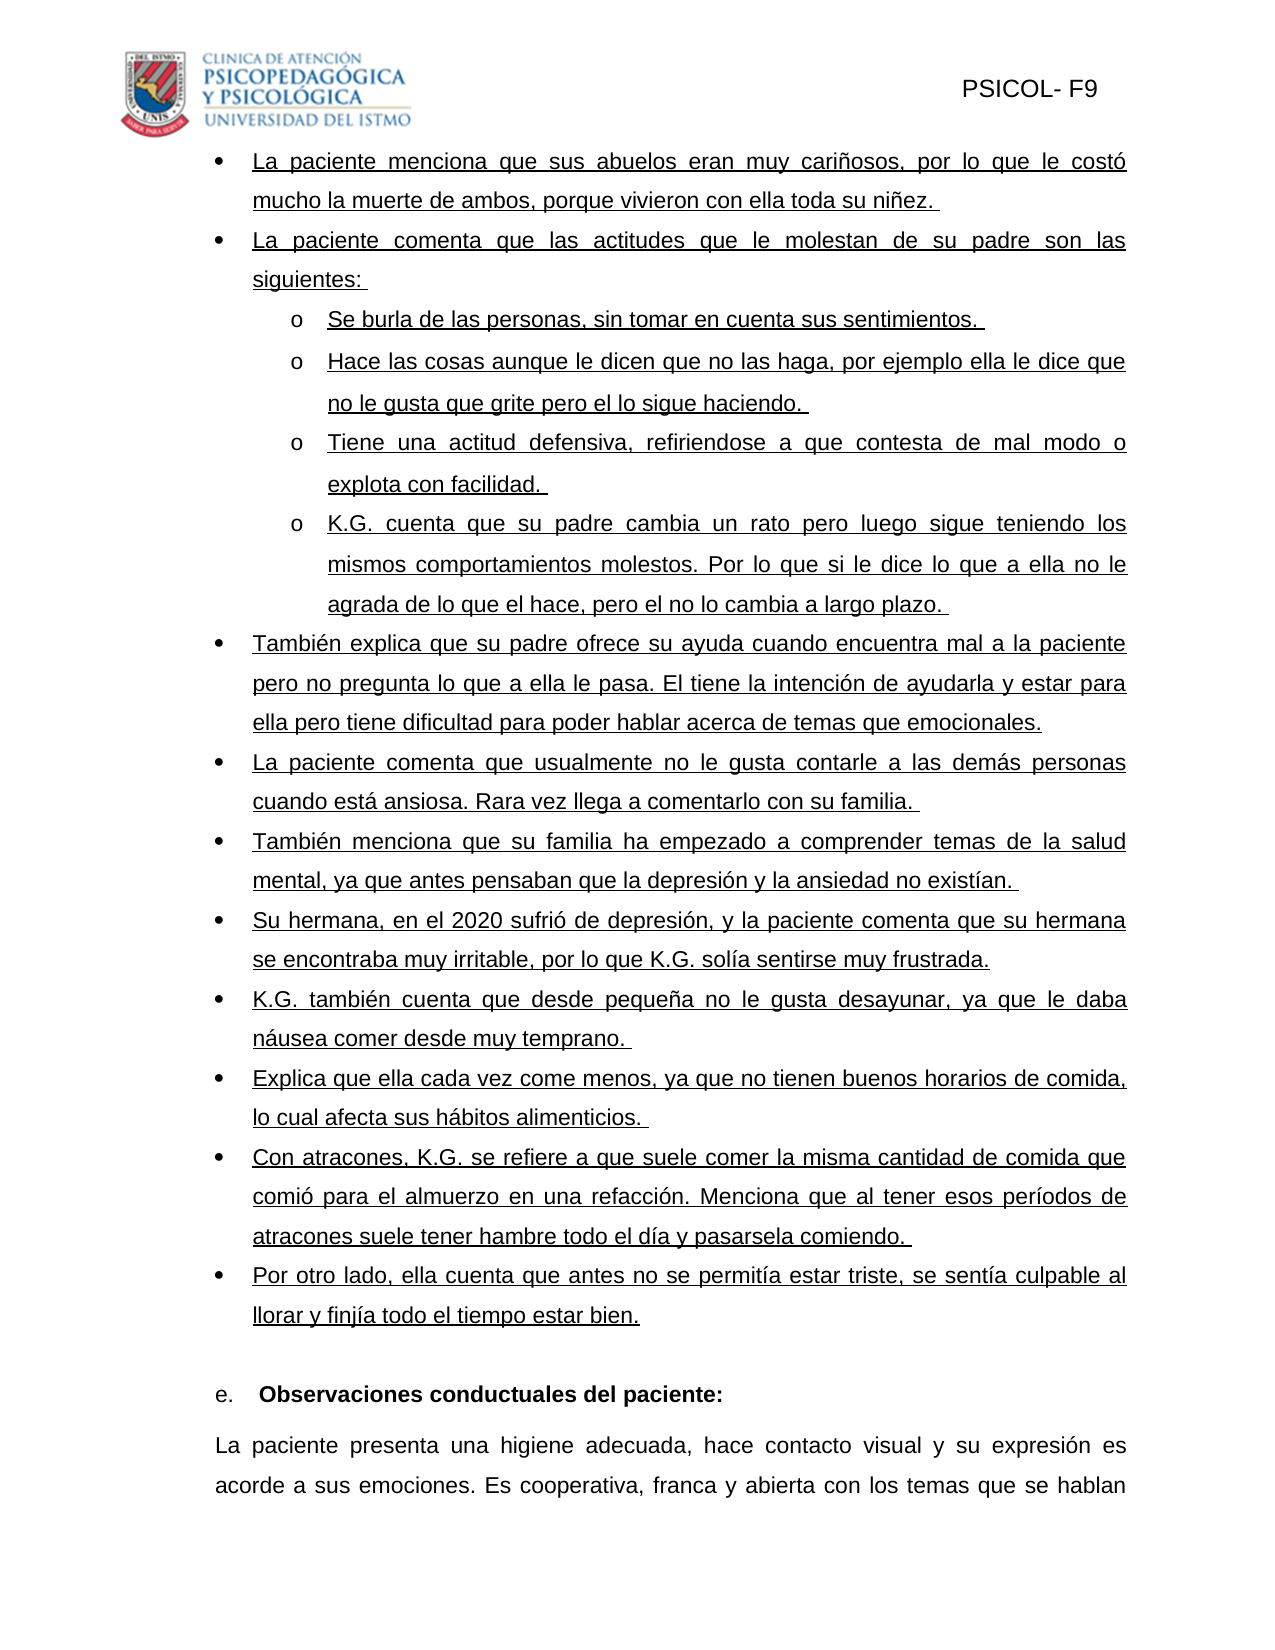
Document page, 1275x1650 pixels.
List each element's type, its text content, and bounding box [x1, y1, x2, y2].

list La paciente menciona que sus abuelos eran muy cariñosos, por lo que le costó mucho la muerte de ambos, porque vivieron con ella toda su niñez. [215, 148, 1127, 213]
picture [65, 20, 437, 148]
list También menciona que su familia ha empezado a comprender temas de la salud mental, ya que antes pensaban que la depresión y la ansiedad no existían. [215, 828, 1127, 894]
list La paciente comenta que usualmente no le gusta contarle a las demás personas cuando está ansiosa. Rara vez llega a comentarlo con su familia. [215, 749, 1127, 815]
list K.G. cuenta que su padre cambia un rato pero luego sigue teniendo los mismos comportamientos molestos. Por lo que si le dice lo que a ella no le agrada de lo que el hace, pero el no lo cambia a largo plazo. [290, 510, 1127, 617]
list Tiene una actitud defensiva, refiriendose a que contesta de mal modo o explota con facilidad. [290, 429, 1127, 497]
list K.G. también cuenta que desde pequeña no le gusta desayunar, ya que le daba náusea comer desde muy temprano. [215, 986, 1127, 1052]
list Por otro lado, ella cuenta que antes no se permitía estar triste, se sentía culpable al llorar y finjía todo el tiempo estar bien. [215, 1262, 1127, 1328]
list Hace las cosas aunque le dicen que no las haga, por ejemplo ella le dice que no le gusta que grite pero el lo sigue haciendo. [290, 348, 1127, 416]
list También explica que su padre ofrece su ayuda cuando encuentra mal a la paciente pero no pregunta lo que a ella le pasa. El tiene la intención de ayudarla y estar para ella pero tiene dificultad para poder hablar acerca de temas que emocionales. [215, 630, 1127, 736]
list Su hermana, en el 2020 sufrió de depresión, y la paciente comenta que su hermana se encontraba muy irritable, por lo que K.G. solía sentirse muy frustrada. [215, 907, 1127, 973]
list Con atracones, K.G. se refiere a que suele comer la misma cantidad de comida que comió para el almuerzo en una refacción. Menciona que al tener esos períodos de atracones suele tener hambre todo el día y pasarsela comiendo. [215, 1144, 1127, 1249]
list Observaciones conductuales del paciente: [215, 1381, 1127, 1407]
list Se burla de las personas, sin tomar en cuenta sus sentimientos. [290, 306, 1127, 334]
list Explica que ella cada vez come menos, ya que no tienen buenos horarios de comida, lo cual afecta sus hábitos alimenticios. [215, 1065, 1127, 1131]
list La paciente comenta que las actitudes que le molestan de su padre son las siguientes: [215, 227, 1127, 292]
